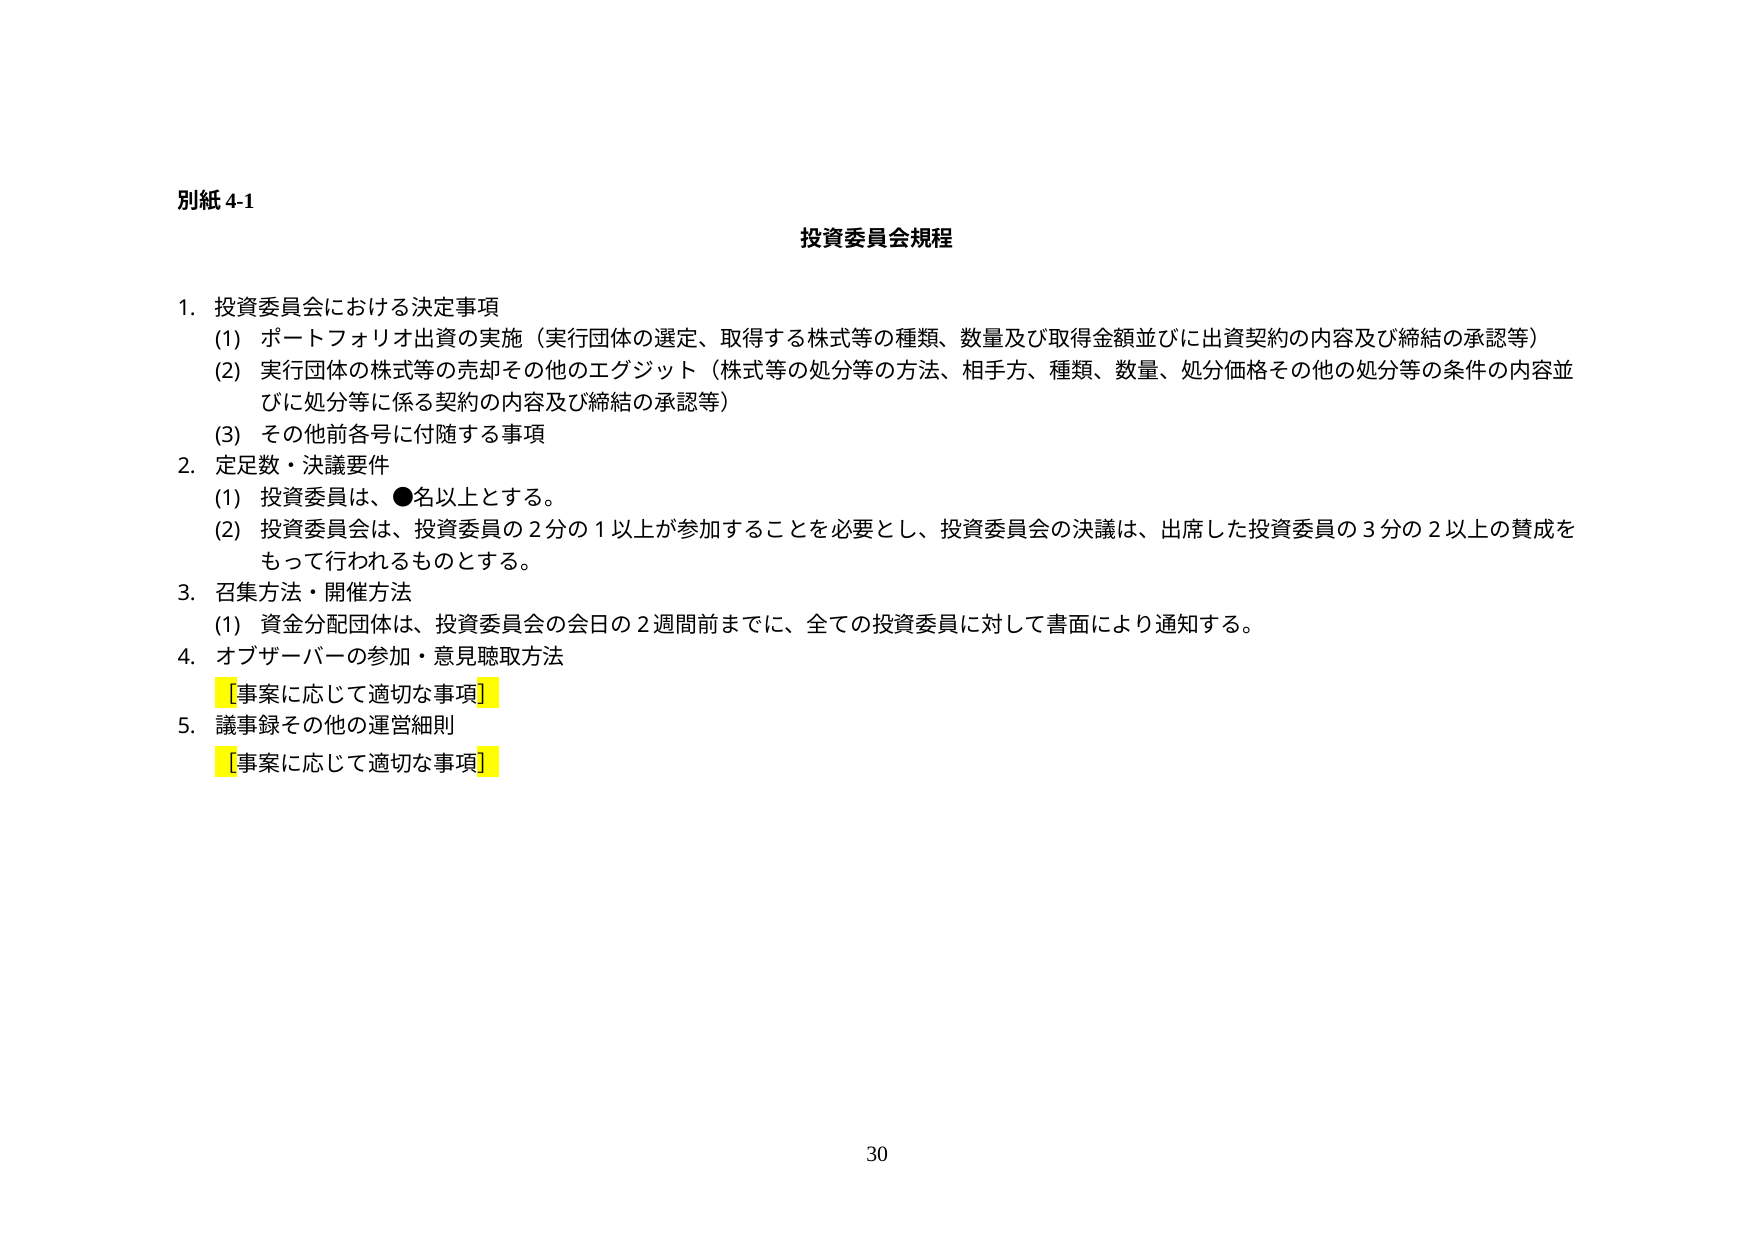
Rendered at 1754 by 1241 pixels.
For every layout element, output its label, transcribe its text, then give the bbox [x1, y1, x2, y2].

list ポートフォリオ出資の実施（実行団体の選定、取得する株式等の種類、数量及び取得金額並びに出資契約の内容及び締結の承認等） [215, 321, 1577, 353]
list 資金分配団体は、投資委員会の会日の2週間前までに、全ての投資委員に対して書面により通知する。 [215, 607, 1577, 639]
text 投資委員会規程 [177, 215, 1577, 252]
list ［事案に応じて適切な事項］ [215, 740, 1577, 777]
list オブザーバーの参加・意見聴取方法 [177, 639, 1577, 671]
list 召集方法・開催方法 [177, 575, 1577, 607]
list 定足数・決議要件 [177, 448, 1577, 480]
list その他前各号に付随する事項 [215, 417, 1577, 448]
list 投資委員は、●名以上とする。 [215, 480, 1577, 512]
list 投資委員会における決定事項 [177, 290, 1577, 321]
list 投資委員会は、投資委員の2分の1以上が参加することを必要とし、投資委員会の決議は、出席した投資委員の3分の2以上の賛成をもって行われるものとする。 [215, 512, 1577, 575]
text 別紙4-1 [177, 177, 1577, 215]
list 議事録その他の運営細則 [177, 708, 1577, 740]
list ［事案に応じて適切な事項］ [215, 671, 1577, 708]
list 実行団体の株式等の売却その他のエグジット（株式等の処分等の方法、相手方、種類、数量、処分価格その他の処分等の条件の内容並びに処分等に係る契約の内容及び締結の承認等） [215, 353, 1577, 417]
